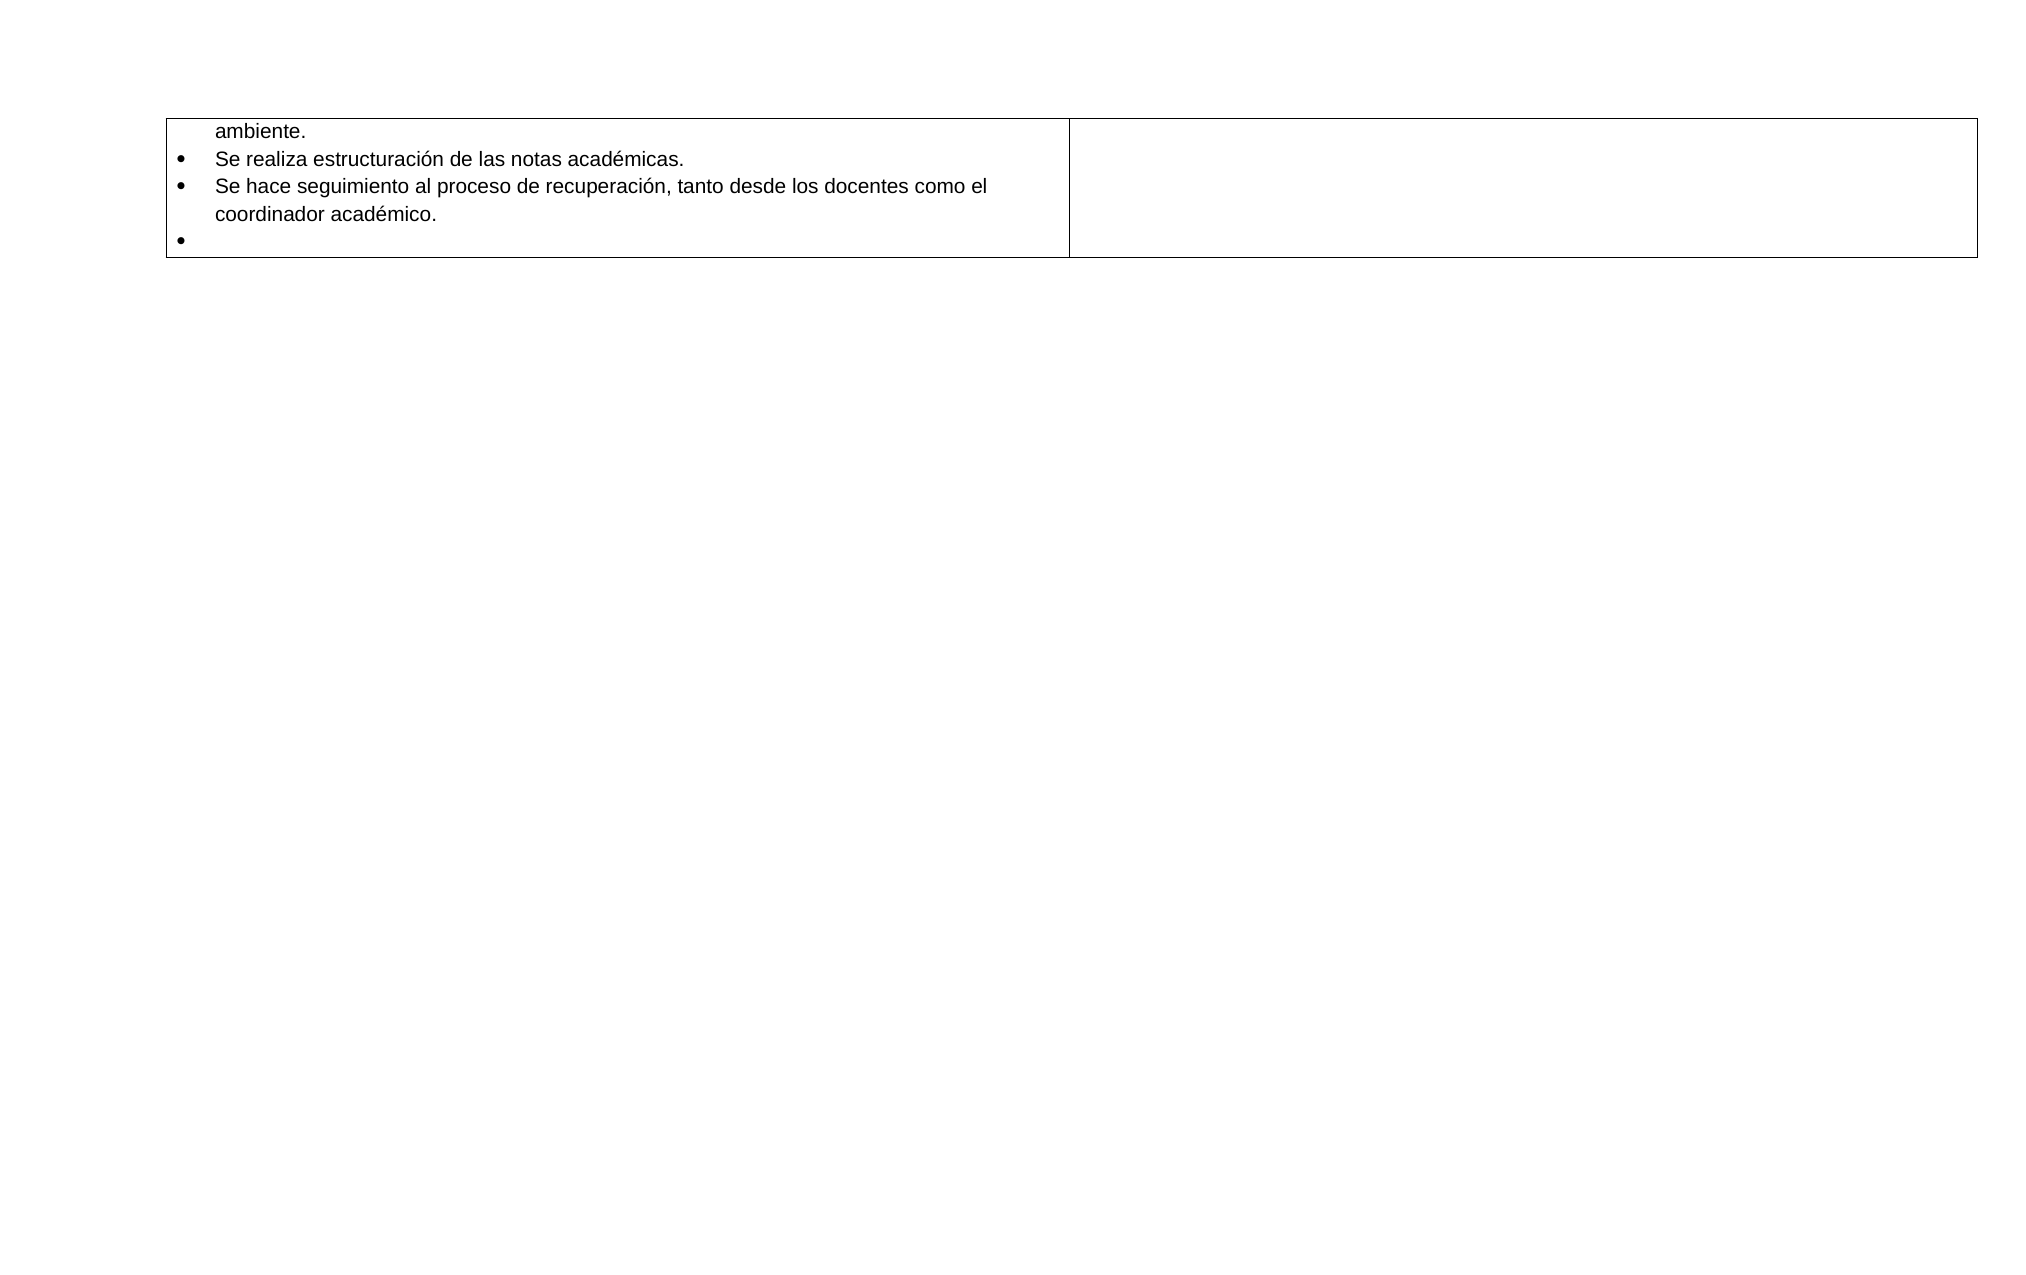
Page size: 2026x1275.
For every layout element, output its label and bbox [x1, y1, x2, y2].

table_cell [1070, 119, 1977, 257]
table_cell [167, 119, 1069, 257]
